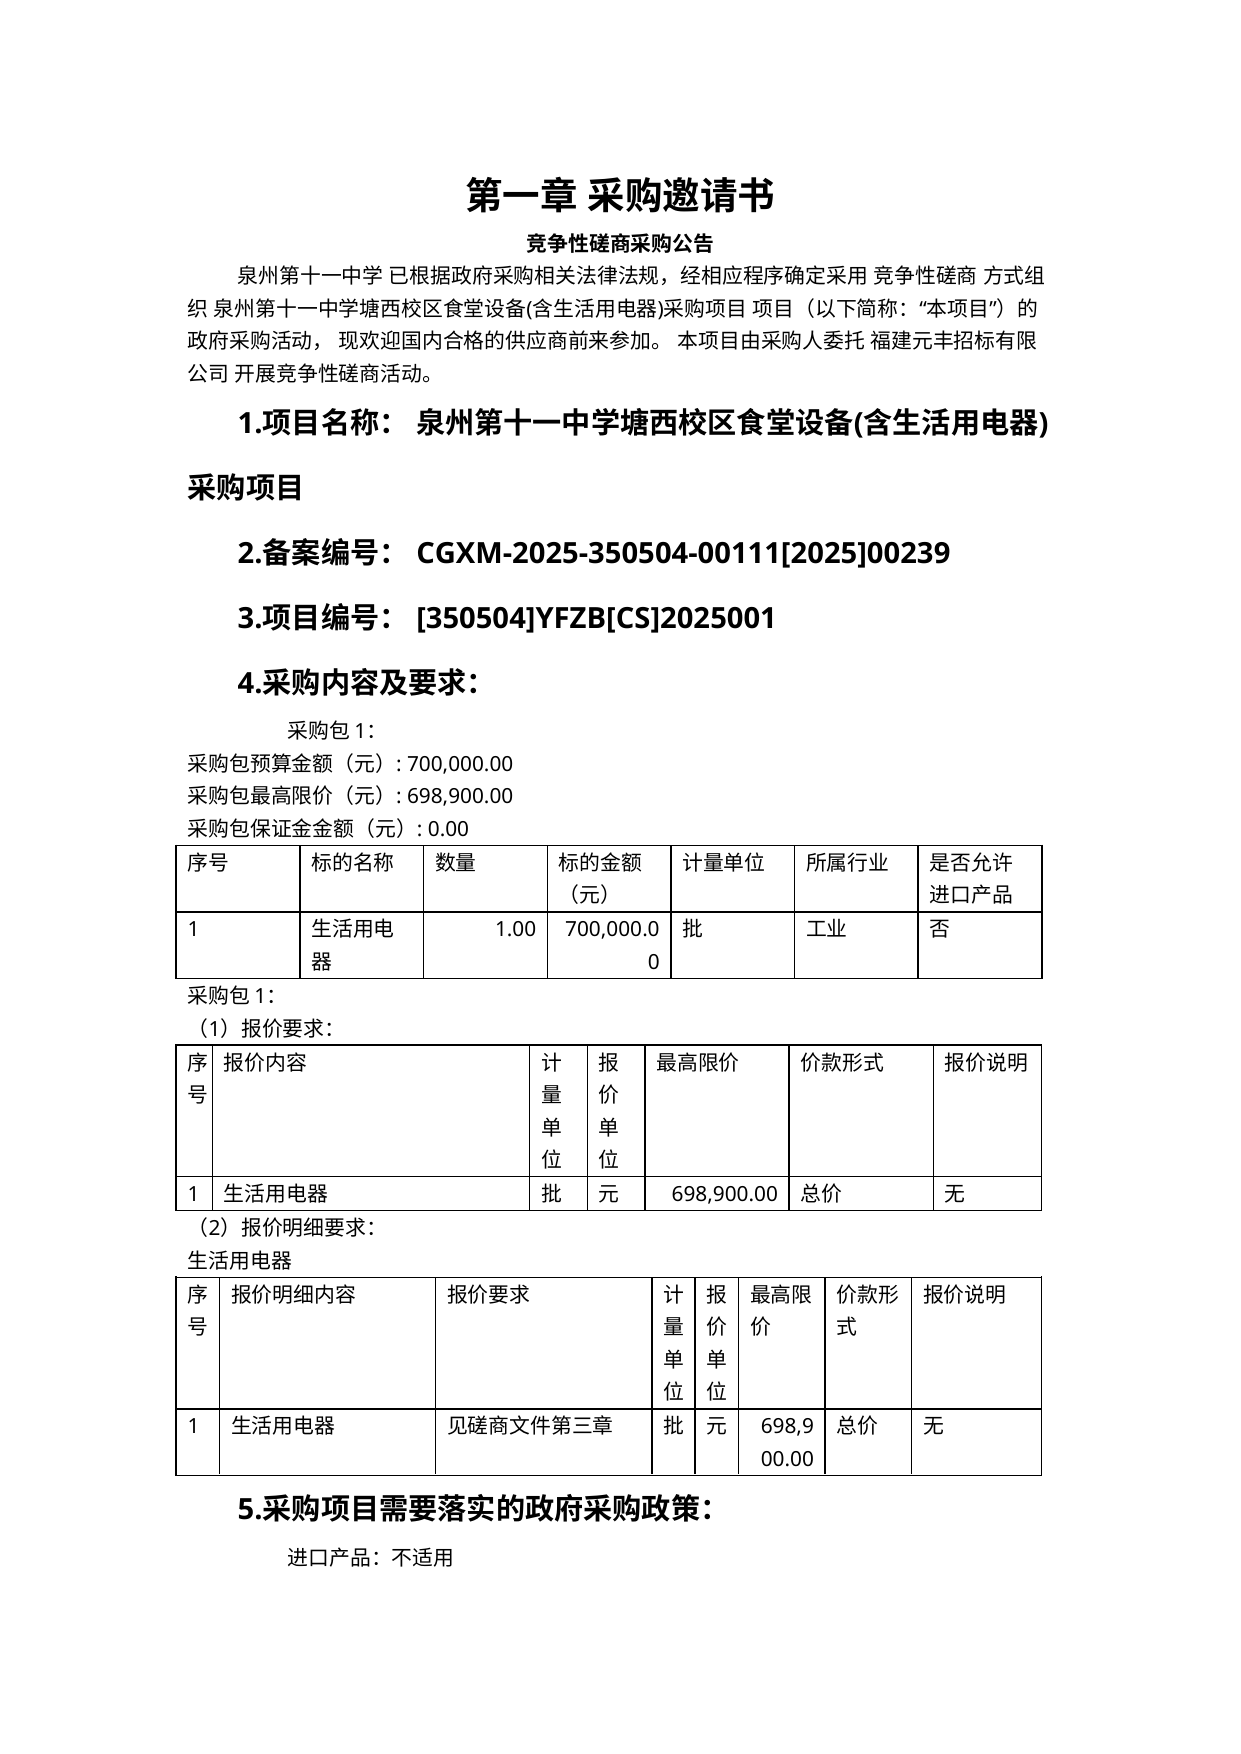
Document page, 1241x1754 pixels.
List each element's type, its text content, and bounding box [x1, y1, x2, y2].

table_header 报价说明 [912, 1278, 1041, 1408]
table_cell 工业 [795, 913, 917, 978]
text 4.采购内容及要求： [187, 649, 1053, 714]
table_header 报价单位 [588, 1046, 644, 1176]
table_header 报价明细内容 [220, 1278, 435, 1408]
table_header 序号 [177, 1046, 212, 1176]
table_header 序号 [177, 846, 299, 911]
table_cell 元 [696, 1410, 738, 1474]
table_cell 批 [672, 913, 794, 978]
text 3.项目编号： [350504]YFZB[CS]2025001 [187, 584, 1053, 649]
table_header 最高限价 [739, 1278, 824, 1408]
text 采购包保证金金额（元）: 0.00 [187, 812, 1053, 844]
text 采购包1： [187, 714, 1053, 747]
table_cell 1 [177, 1410, 219, 1474]
table_header 数量 [424, 846, 547, 911]
table_cell 698,900.00 [739, 1410, 824, 1474]
text 采购包1： [187, 979, 1053, 1012]
table_header 价款形式 [826, 1278, 911, 1408]
table_cell 否 [919, 913, 1041, 978]
text 竞争性磋商采购公告 [187, 227, 1053, 259]
text 第一章 采购邀请书 [187, 162, 1053, 227]
text （1）报价要求： [187, 1012, 1053, 1044]
table_cell 批 [653, 1410, 694, 1474]
text 采购包预算金额（元）: 700,000.00 [187, 747, 1053, 779]
table_cell 总价 [790, 1177, 933, 1210]
table_header 序号 [177, 1278, 219, 1408]
table_cell 1.00 [424, 913, 547, 978]
text 5.采购项目需要落实的政府采购政策： [187, 1476, 1053, 1541]
text 1.项目名称： 泉州第十一中学塘西校区食堂设备(含生活用电器)采购项目 [187, 389, 1053, 519]
text 2.备案编号： CGXM-2025-350504-00111[2025]00239 [187, 519, 1053, 584]
table_header 计量单位 [672, 846, 794, 911]
table_cell 元 [588, 1177, 644, 1210]
table_cell 生活用电器 [220, 1410, 435, 1474]
text 进口产品：不适用 [187, 1541, 1053, 1573]
table_cell 1 [177, 1177, 212, 1210]
table_header 计量单位 [530, 1046, 587, 1176]
table_header 是否允许进口产品 [919, 846, 1041, 911]
table_header 最高限价 [646, 1046, 788, 1176]
table_header 标的名称 [301, 846, 423, 911]
table_header 标的金额 （元） [548, 846, 670, 911]
table_cell 生活用电器 [301, 913, 423, 978]
table_cell 生活用电器 [213, 1177, 529, 1210]
table_header 报价内容 [213, 1046, 529, 1176]
table_cell 698,900.00 [646, 1177, 788, 1210]
text 泉州第十一中学 已根据政府采购相关法律法规，经相应程序确定采用 竞争性磋商 方式组织 泉州第十一中学塘西校区食堂设备(含生活用电器)采购项目 项目（以下简称：“本项目”）的政府采购活动， 现欢迎国内合格的供应商前来参加。 本项目由采购人委托 福建元丰招标有限公司 开展竞争性磋商活动。 [187, 259, 1053, 389]
table_header 价款形式 [790, 1046, 933, 1176]
table_cell 无 [912, 1410, 1041, 1474]
table_header 报价单位 [696, 1278, 738, 1408]
table_cell 批 [530, 1177, 587, 1210]
text 采购包最高限价（元）: 698,900.00 [187, 779, 1053, 812]
text 生活用电器 [187, 1244, 1053, 1276]
table_header 计量单位 [653, 1278, 694, 1408]
table_header 所属行业 [795, 846, 917, 911]
table_cell 见磋商文件第三章 [436, 1410, 651, 1474]
table_cell 1 [177, 913, 299, 978]
table_header 报价说明 [934, 1046, 1041, 1176]
table_cell 总价 [826, 1410, 911, 1474]
table_header 报价要求 [436, 1278, 651, 1408]
table_cell 无 [934, 1177, 1041, 1210]
text （2）报价明细要求： [187, 1211, 1053, 1244]
table_cell 700,000.00 [548, 913, 670, 978]
